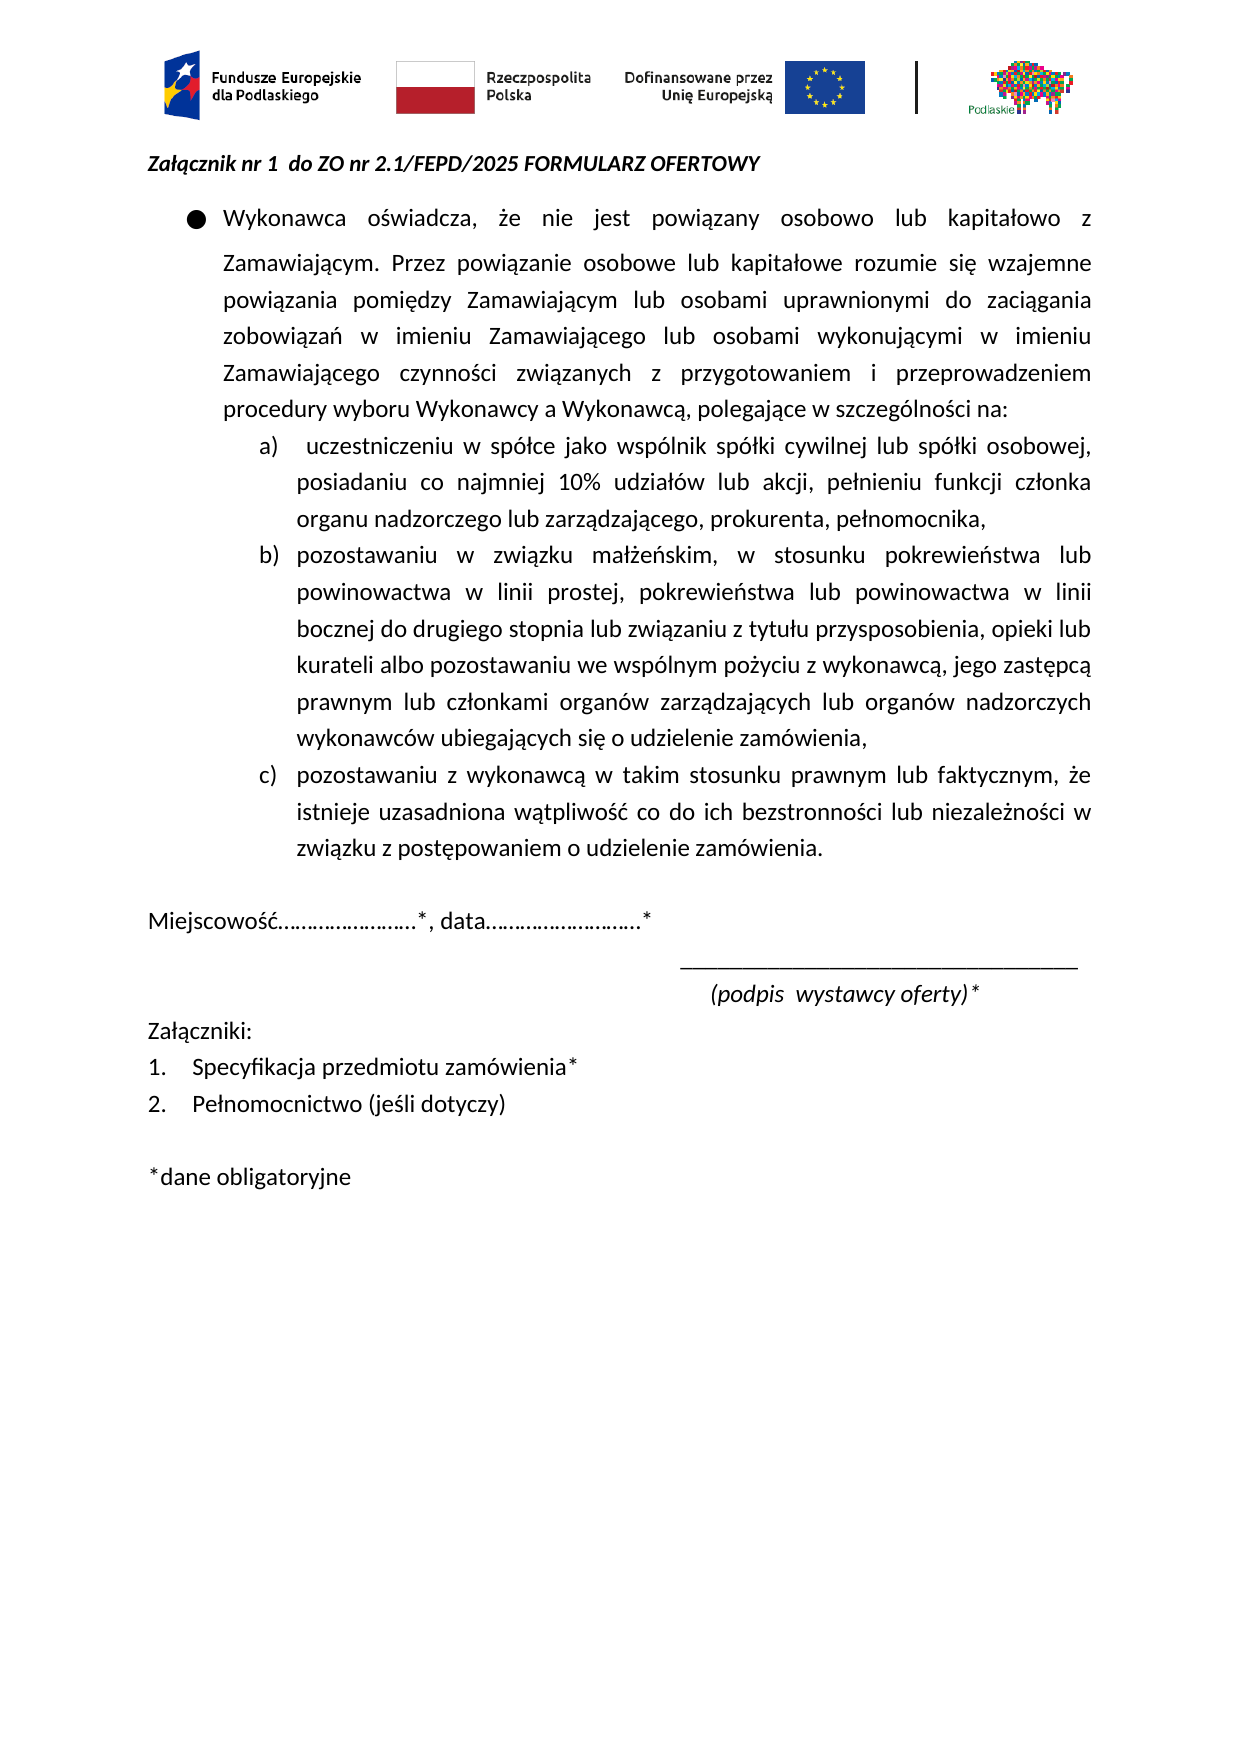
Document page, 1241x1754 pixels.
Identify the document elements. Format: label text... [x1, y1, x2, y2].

list uczestniczeniu w spółce jako wspólnik spółki cywilnej lub spółki osobowej, posiadaniu co najmniej 10% udziałów lub akcji, pełnieniu funkcji członka organu nadzorczego lub zarządzającego, prokurenta, pełnomocnika, [259, 430, 1093, 534]
text *dane obligatoryjne [148, 1161, 1093, 1192]
list pozostawaniu z wykonawcą w takim stosunku prawnym lub faktycznym, że istnieje uzasadniona wątpliwość co do ich bezstronności lub niezależności w związku z postępowaniem o udzielenie zamówienia. [259, 759, 1093, 863]
list Specyfikacja przedmiotu zamówienia* [148, 1052, 1093, 1082]
text Miejscowość……………………*, data………………………* [148, 905, 1093, 936]
picture [147, 35, 1093, 135]
text ________________________________ (podpis wystawcy oferty)* [148, 942, 1093, 1009]
list Wykonawca oświadcza, że nie jest powiązany osobowo lub kapitałowo z Zamawiającym. Przez powiązanie osobowe lub kapitałowe rozumie się wzajemne powiązania pomiędzy Zamawiającym lub osobami uprawnionymi do zaciągania zobowiązań w imieniu Zamawiającego lub osobami wykonującymi w imieniu Zamawiającego czynności związanych z przygotowaniem i przeprowadzeniem procedury wyboru Wykonawcy a Wykonawcą, polegające w szczególności na: [185, 190, 1093, 424]
list pozostawaniu w związku małżeńskim, w stosunku pokrewieństwa lub powinowactwa w linii prostej, pokrewieństwa lub powinowactwa w linii bocznej do drugiego stopnia lub związaniu z tytułu przysposobienia, opieki lub kurateli albo pozostawaniu we wspólnym pożyciu z wykonawcą, jego zastępcą prawnym lub członkami organów zarządzających lub organów nadzorczych wykonawców ubiegających się o udzielenie zamówienia, [259, 540, 1093, 753]
list Pełnomocnictwo (jeśli dotyczy) [148, 1088, 1093, 1119]
text Załączniki: [148, 1015, 1093, 1046]
